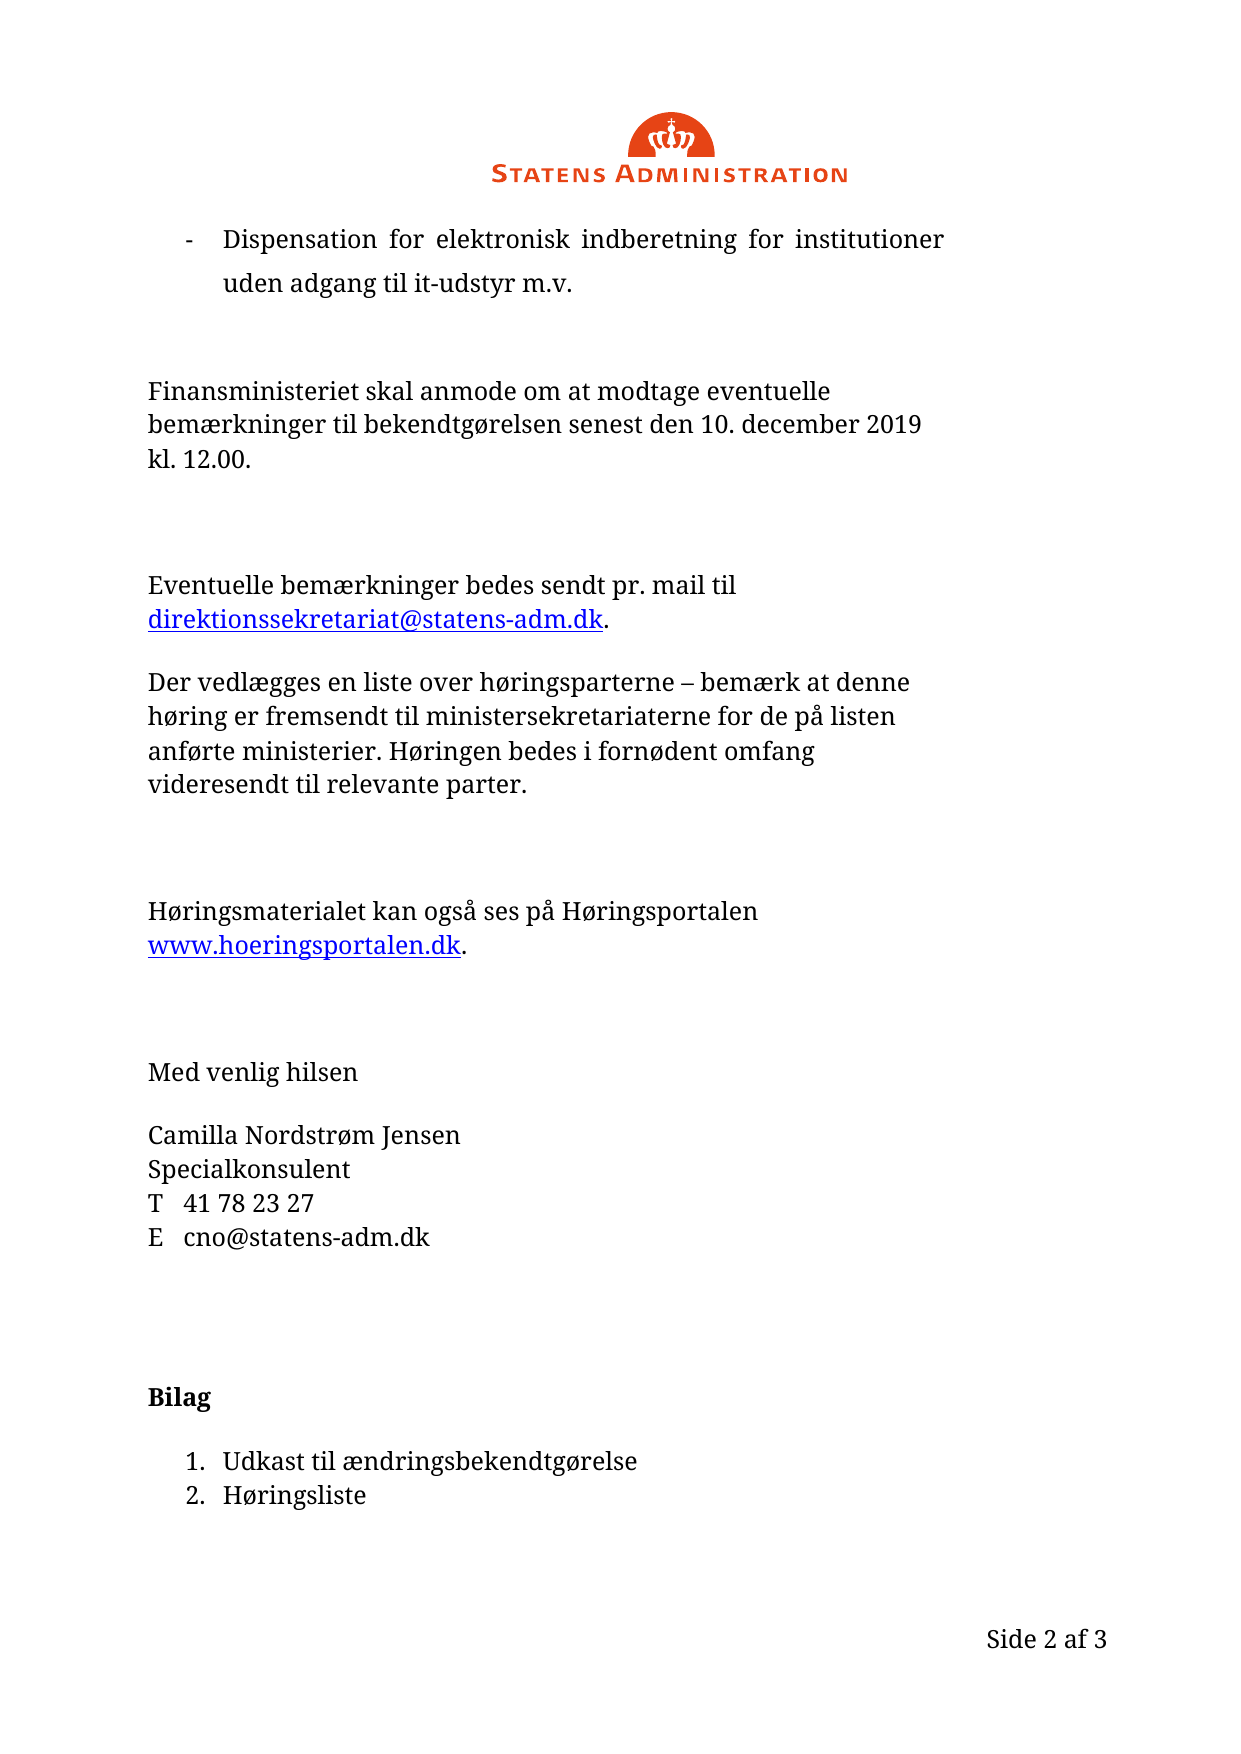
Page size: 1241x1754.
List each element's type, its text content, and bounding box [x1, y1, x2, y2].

text E cno@statens-adm.dk [148, 1219, 945, 1254]
text Specialkonsulent [148, 1151, 945, 1186]
text T 41 78 23 27 [148, 1186, 945, 1219]
text Camilla Nordstrøm Jensen [148, 1117, 945, 1151]
text Der vedlægges en liste over høringsparterne – bemærk at denne høring er fremsendt til ministersekretariaterne for de på listen anførte ministerier. Høringen bedes i fornødent omfang videresendt til relevante parter. [148, 665, 945, 801]
text Høringsmaterialet kan også ses på Høringsportalen www.hoeringsportalen.dk. [148, 894, 945, 962]
text Finansministeriet skal anmode om at modtage eventuelle bemærkninger til bekendtgørelsen senest den 10. december 2019 kl. 12.00. [148, 373, 945, 475]
text Med venlig hilsen [148, 1054, 945, 1088]
list Udkast til ændringsbekendtgørelse [185, 1443, 945, 1477]
list Høringsliste [185, 1477, 945, 1511]
text Eventuelle bemærkninger bedes sendt pr. mail til direktionssekretariat@statens-adm.dk. [148, 568, 945, 636]
text Bilag [148, 1380, 945, 1414]
list Dispensation for elektronisk indberetning for institutioner uden adgang til it-udstyr m.v. [185, 221, 945, 300]
